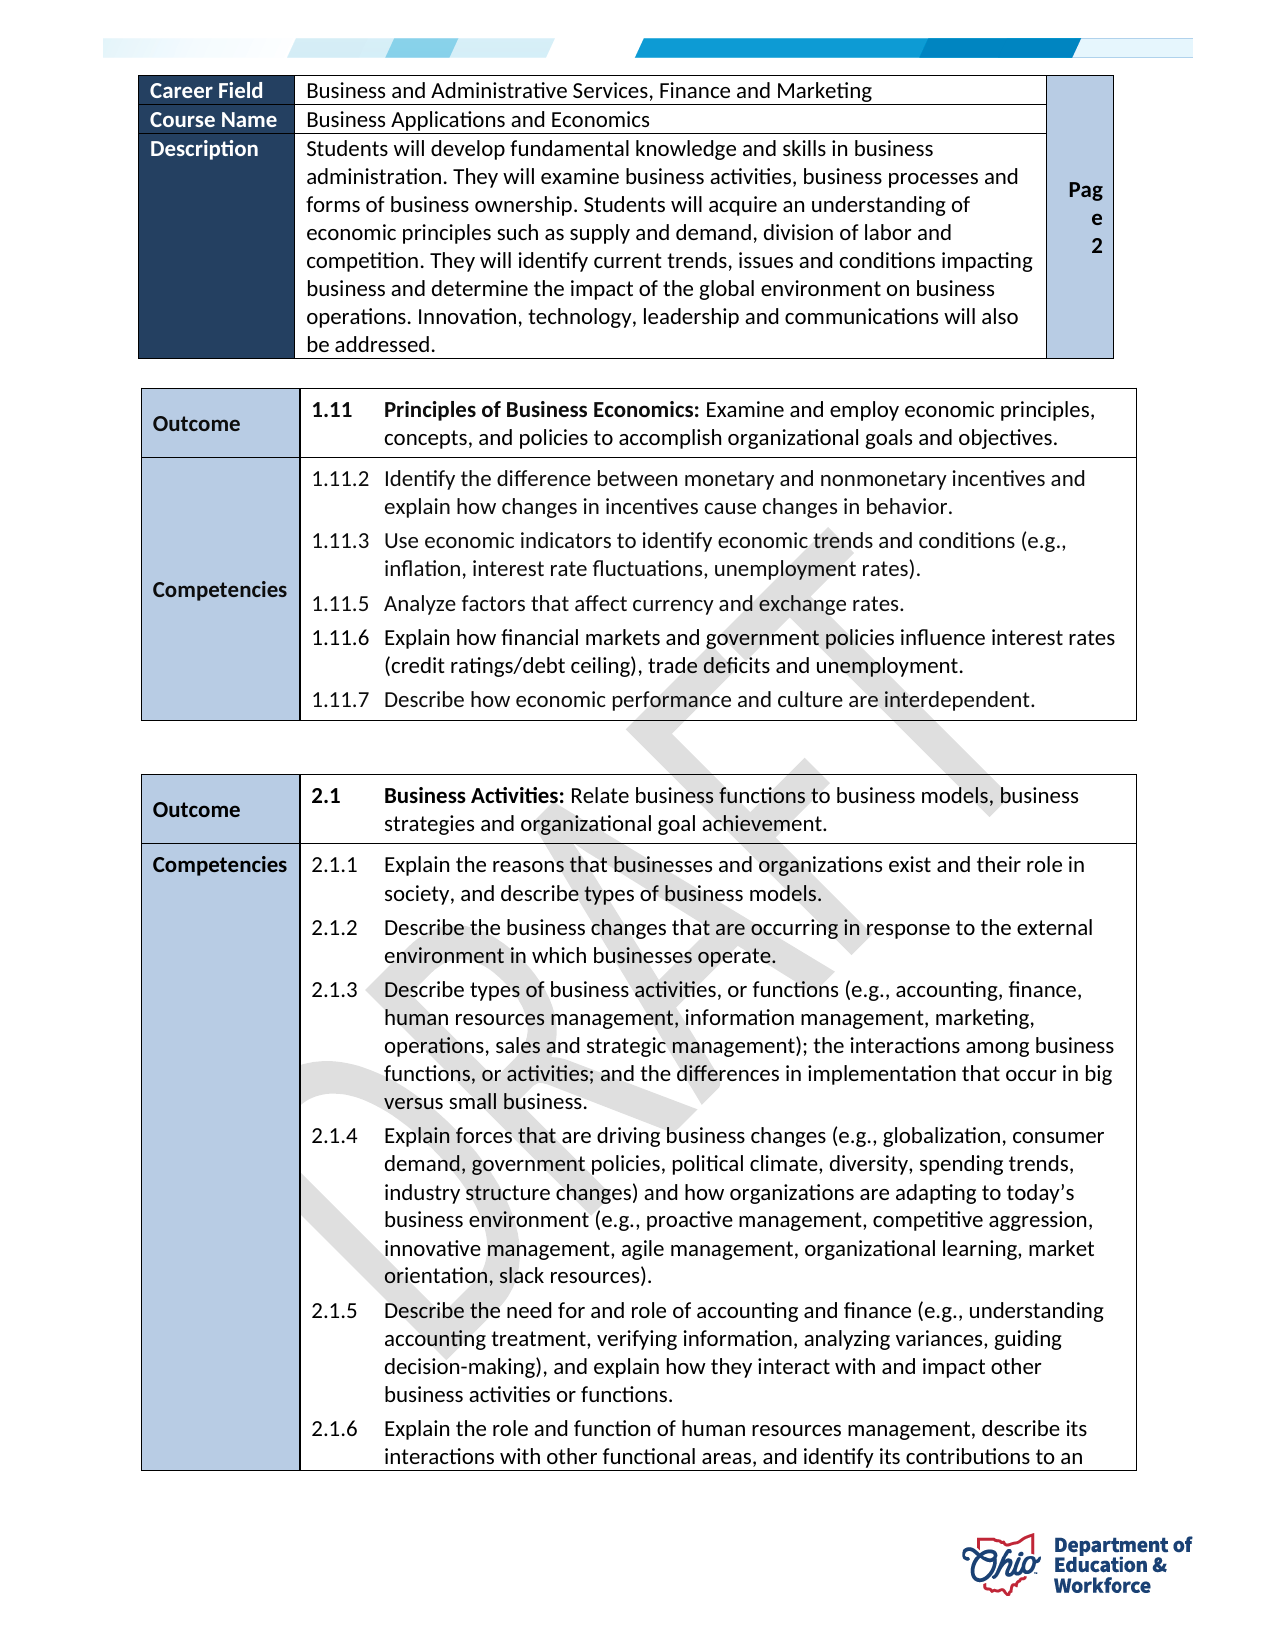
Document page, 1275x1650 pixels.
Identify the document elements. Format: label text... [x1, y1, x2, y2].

table_header 2.1 Business Activities: Relate business functions to business models, business strategies and organizational goal achievement. [301, 775, 1136, 843]
table_cell 1.11.2 Identify the difference between monetary and nonmonetary incentives and explain how changes in incentives cause changes in behavior. 1.11.3 Use economic indicators to identify economic trends and conditions (e.g., inflation, interest rate fluctuations, unemployment rates). 1.11.5 Analyze factors that affect currency and exchange rates. 1.11.6 Explain how financial markets and government policies influence interest rates (credit ratings/debt ceiling), trade deficits and unemployment. 1.11.7 Describe how economic performance and culture are interdependent. [301, 458, 1136, 720]
table_header Outcome [142, 775, 299, 843]
table_header Outcome [142, 389, 299, 457]
table_cell Competencies [142, 458, 299, 720]
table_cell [301, 844, 1136, 1470]
picture [18, 5, 1275, 1634]
table_cell Competencies [142, 844, 299, 1470]
table_header 1.11 Principles of Business Economics: Examine and employ economic principles, concepts, and policies to accomplish organizational goals and objectives. [301, 389, 1136, 457]
